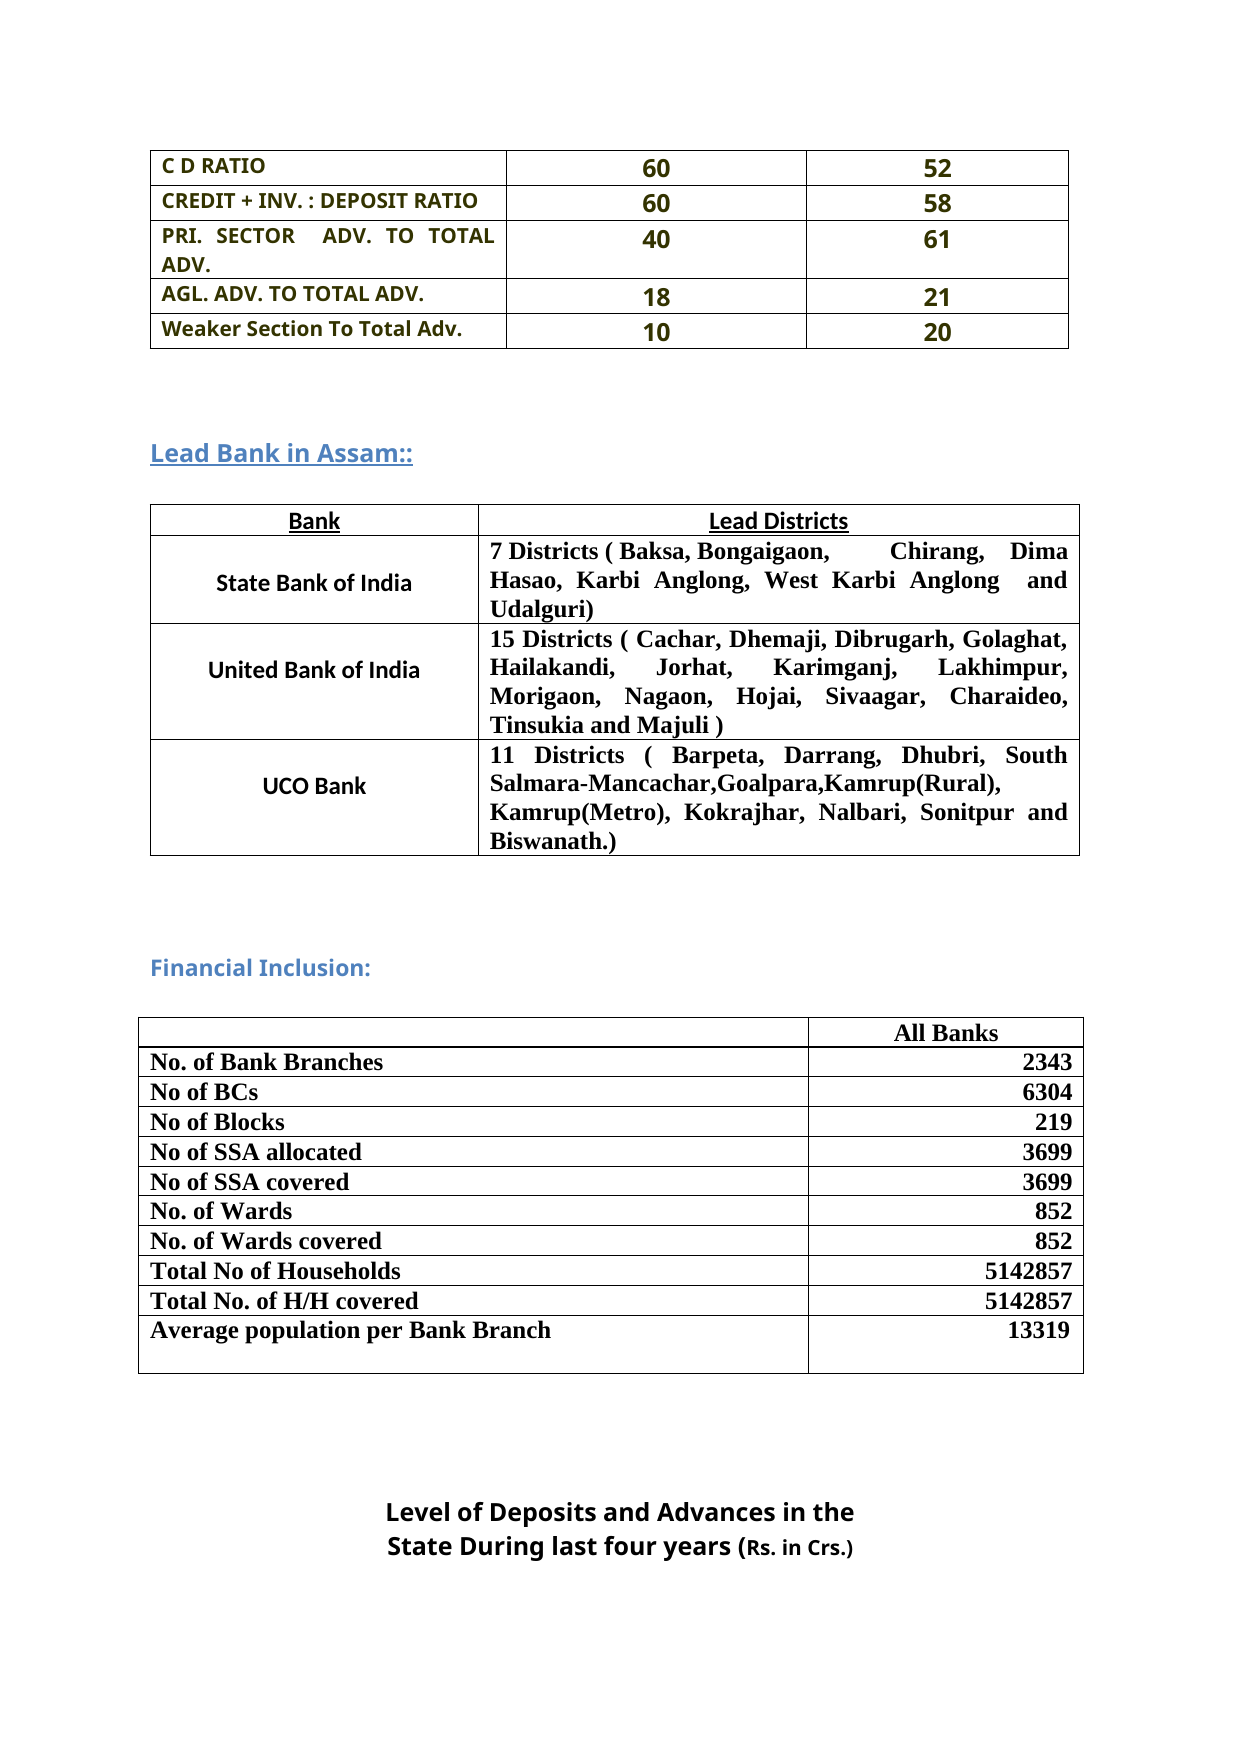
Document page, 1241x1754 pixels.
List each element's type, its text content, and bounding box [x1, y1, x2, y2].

table_cell PRI. SECTOR ADV. TO TOTAL ADV. [151, 221, 506, 278]
table_cell Total No of Households [139, 1256, 808, 1285]
text Level of Deposits and Advances in the [150, 1494, 1090, 1528]
table_cell No of SSA covered [139, 1167, 808, 1195]
table_header [139, 1018, 808, 1046]
table_cell 15 Districts ( Cachar, Dhemaji, Dibrugarh, Golaghat, Hailakandi, Jorhat, Karimganj, Lakhimpur, Morigaon, Nagaon, Hojai, Sivaagar, Charaideo, Tinsukia and Majuli ) [479, 624, 1079, 739]
table_cell State Bank of India [151, 536, 478, 623]
table_header Bank [151, 505, 478, 535]
table_cell CREDIT + INV. : DEPOSIT RATIO [151, 186, 506, 220]
table_cell 11 Districts ( Barpeta, Darrang, Dhubri, South Salmara-Mancachar,Goalpara,Kamrup(Rural), Kamrup(Metro), Kokrajhar, Nalbari, Sonitpur and Biswanath.) [479, 740, 1079, 855]
text State During last four years (Rs. in Crs.) [150, 1528, 1090, 1563]
table_cell No. of Bank Branches [139, 1048, 808, 1076]
table_cell No of BCs [139, 1077, 808, 1106]
table_header Lead Districts [479, 505, 1079, 535]
table_cell 60 [507, 186, 806, 220]
table_cell Weaker Section To Total Adv. [151, 314, 506, 348]
table_cell 52 [807, 151, 1068, 185]
table_cell 13319 [809, 1316, 1083, 1373]
table_cell 21 [807, 279, 1068, 313]
table_header All Banks [809, 1018, 1083, 1046]
table_cell 5142857 [809, 1286, 1083, 1314]
table_cell 852 [809, 1226, 1083, 1255]
table_cell 852 [809, 1196, 1083, 1225]
table_cell 6304 [809, 1077, 1083, 1106]
table_cell 20 [807, 314, 1068, 348]
list Lead Bank in Assam:: [150, 436, 1090, 470]
table_cell 3699 [809, 1137, 1083, 1166]
table_cell 61 [807, 221, 1068, 278]
table_cell No of Blocks [139, 1107, 808, 1136]
table_cell No. of Wards covered [139, 1226, 808, 1255]
text Financial Inclusion: [150, 952, 1090, 983]
table_cell No. of Wards [139, 1196, 808, 1225]
table_cell 7 Districts ( Baksa, Bongaigaon, Chirang, Dima Hasao, Karbi Anglong, West Karbi Anglong and Udalguri) [479, 536, 1079, 623]
table_cell United Bank of India [151, 624, 478, 739]
table_cell Total No. of H/H covered [139, 1286, 808, 1314]
table_cell 18 [507, 279, 806, 313]
table_cell 60 [507, 151, 806, 185]
table_cell 10 [507, 314, 806, 348]
table_cell No of SSA allocated [139, 1137, 808, 1166]
table_cell UCO Bank [151, 740, 478, 855]
table_cell 5142857 [809, 1256, 1083, 1285]
table_cell 2343 [809, 1048, 1083, 1076]
table_cell 3699 [809, 1167, 1083, 1195]
table_cell AGL. ADV. TO TOTAL ADV. [151, 279, 506, 313]
table_cell 40 [507, 221, 806, 278]
table_cell 58 [807, 186, 1068, 220]
table_cell Average population per Bank Branch [139, 1316, 808, 1373]
table_cell 219 [809, 1107, 1083, 1136]
table_cell C D RATIO [151, 151, 506, 185]
